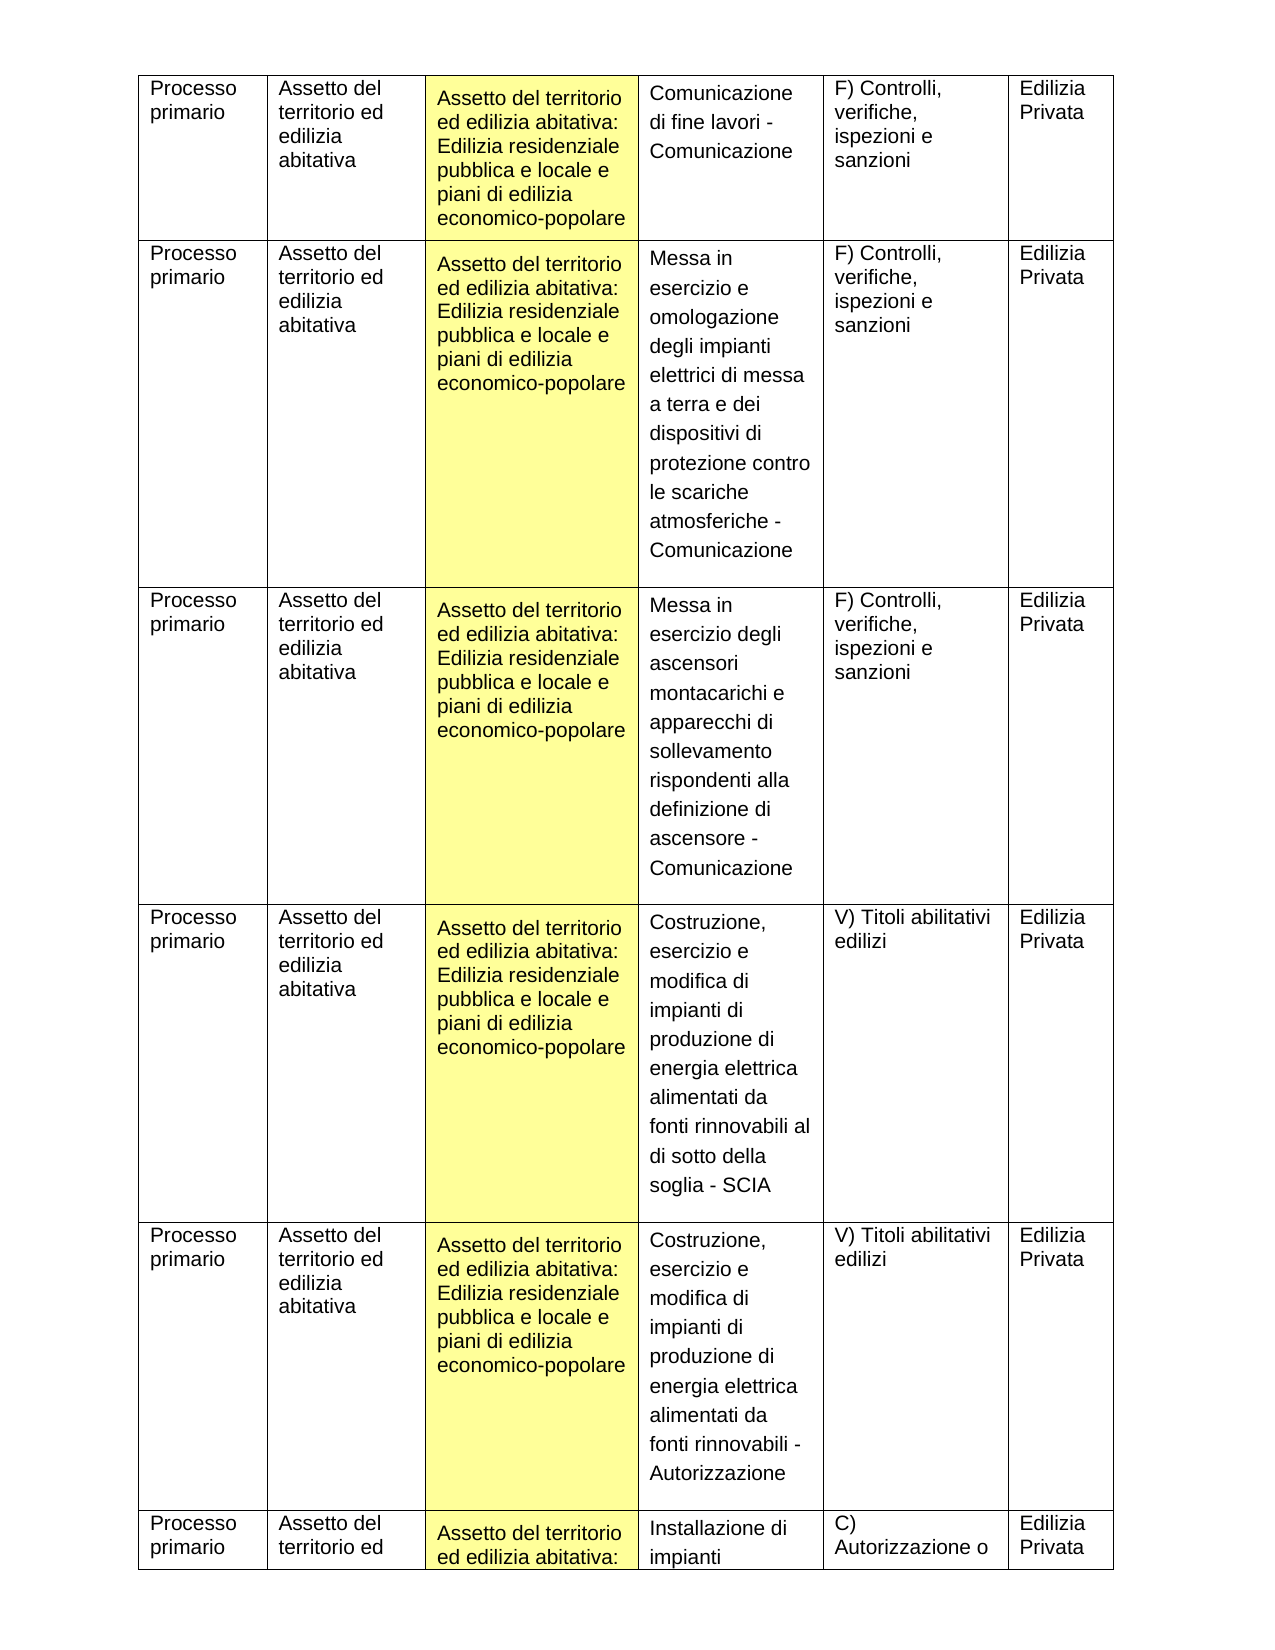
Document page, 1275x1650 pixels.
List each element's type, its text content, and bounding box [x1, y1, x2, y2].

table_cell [268, 1511, 425, 1569]
table_cell Processo primario [139, 905, 267, 1222]
table_cell Assetto del territorio ed edilizia abitativa: Edilizia residenziale pubblica e locale e piani di edilizia economico-popolare [426, 241, 638, 587]
table_cell Processo primario [139, 1223, 267, 1510]
table_cell Processo primario [139, 76, 267, 240]
table_cell Assetto del territorio ed edilizia abitativa: Edilizia residenziale pubblica e locale e piani di edilizia economico-popolare [426, 1223, 638, 1510]
table_cell Costruzione, esercizio e modifica di impianti di produzione di energia elettrica alimentati da fonti rinnovabili al di sotto della soglia - SCIA [639, 905, 823, 1222]
table_cell Edilizia Privata [1009, 241, 1113, 587]
table_cell Assetto del territorio ed edilizia abitativa [268, 588, 425, 904]
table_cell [426, 76, 638, 240]
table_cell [824, 76, 1008, 240]
table_cell Processo primario [139, 588, 267, 904]
table_cell Assetto del territorio ed edilizia abitativa [268, 1223, 425, 1510]
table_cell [268, 76, 425, 240]
table_cell Processo primario [139, 241, 267, 587]
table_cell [824, 1511, 1008, 1569]
table_cell Edilizia Privata [1009, 588, 1113, 904]
table_cell V) Titoli abilitativi edilizi [824, 905, 1008, 1222]
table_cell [426, 1511, 638, 1569]
table_cell Messa in esercizio e omologazione degli impianti elettrici di messa a terra e dei dispositivi di protezione contro le scariche atmosferiche - Comunicazione [639, 241, 823, 587]
table_cell Assetto del territorio ed edilizia abitativa [268, 905, 425, 1222]
table_cell Edilizia Privata [1009, 76, 1113, 240]
table_cell V) Titoli abilitativi edilizi [824, 1223, 1008, 1510]
table_cell Edilizia Privata [1009, 1511, 1113, 1569]
table_cell Comunicazione di fine lavori - Comunicazione [639, 76, 823, 240]
table_cell Assetto del territorio ed edilizia abitativa: Edilizia residenziale pubblica e locale e piani di edilizia economico-popolare [426, 588, 638, 904]
table_cell Processo primario [139, 1511, 267, 1569]
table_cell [639, 1511, 823, 1569]
table_cell F) Controlli, verifiche, ispezioni e sanzioni [824, 241, 1008, 587]
table_cell Edilizia Privata [1009, 905, 1113, 1222]
table_cell F) Controlli, verifiche, ispezioni e sanzioni [824, 588, 1008, 904]
table_cell Edilizia Privata [1009, 1223, 1113, 1510]
table_cell Assetto del territorio ed edilizia abitativa: Edilizia residenziale pubblica e locale e piani di edilizia economico-popolare [426, 905, 638, 1222]
table_cell Messa in esercizio degli ascensori montacarichi e apparecchi di sollevamento rispondenti alla definizione di ascensore - Comunicazione [639, 588, 823, 904]
table_cell Assetto del territorio ed edilizia abitativa [268, 241, 425, 587]
table_cell Costruzione, esercizio e modifica di impianti di produzione di energia elettrica alimentati da fonti rinnovabili - Autorizzazione [639, 1223, 823, 1510]
